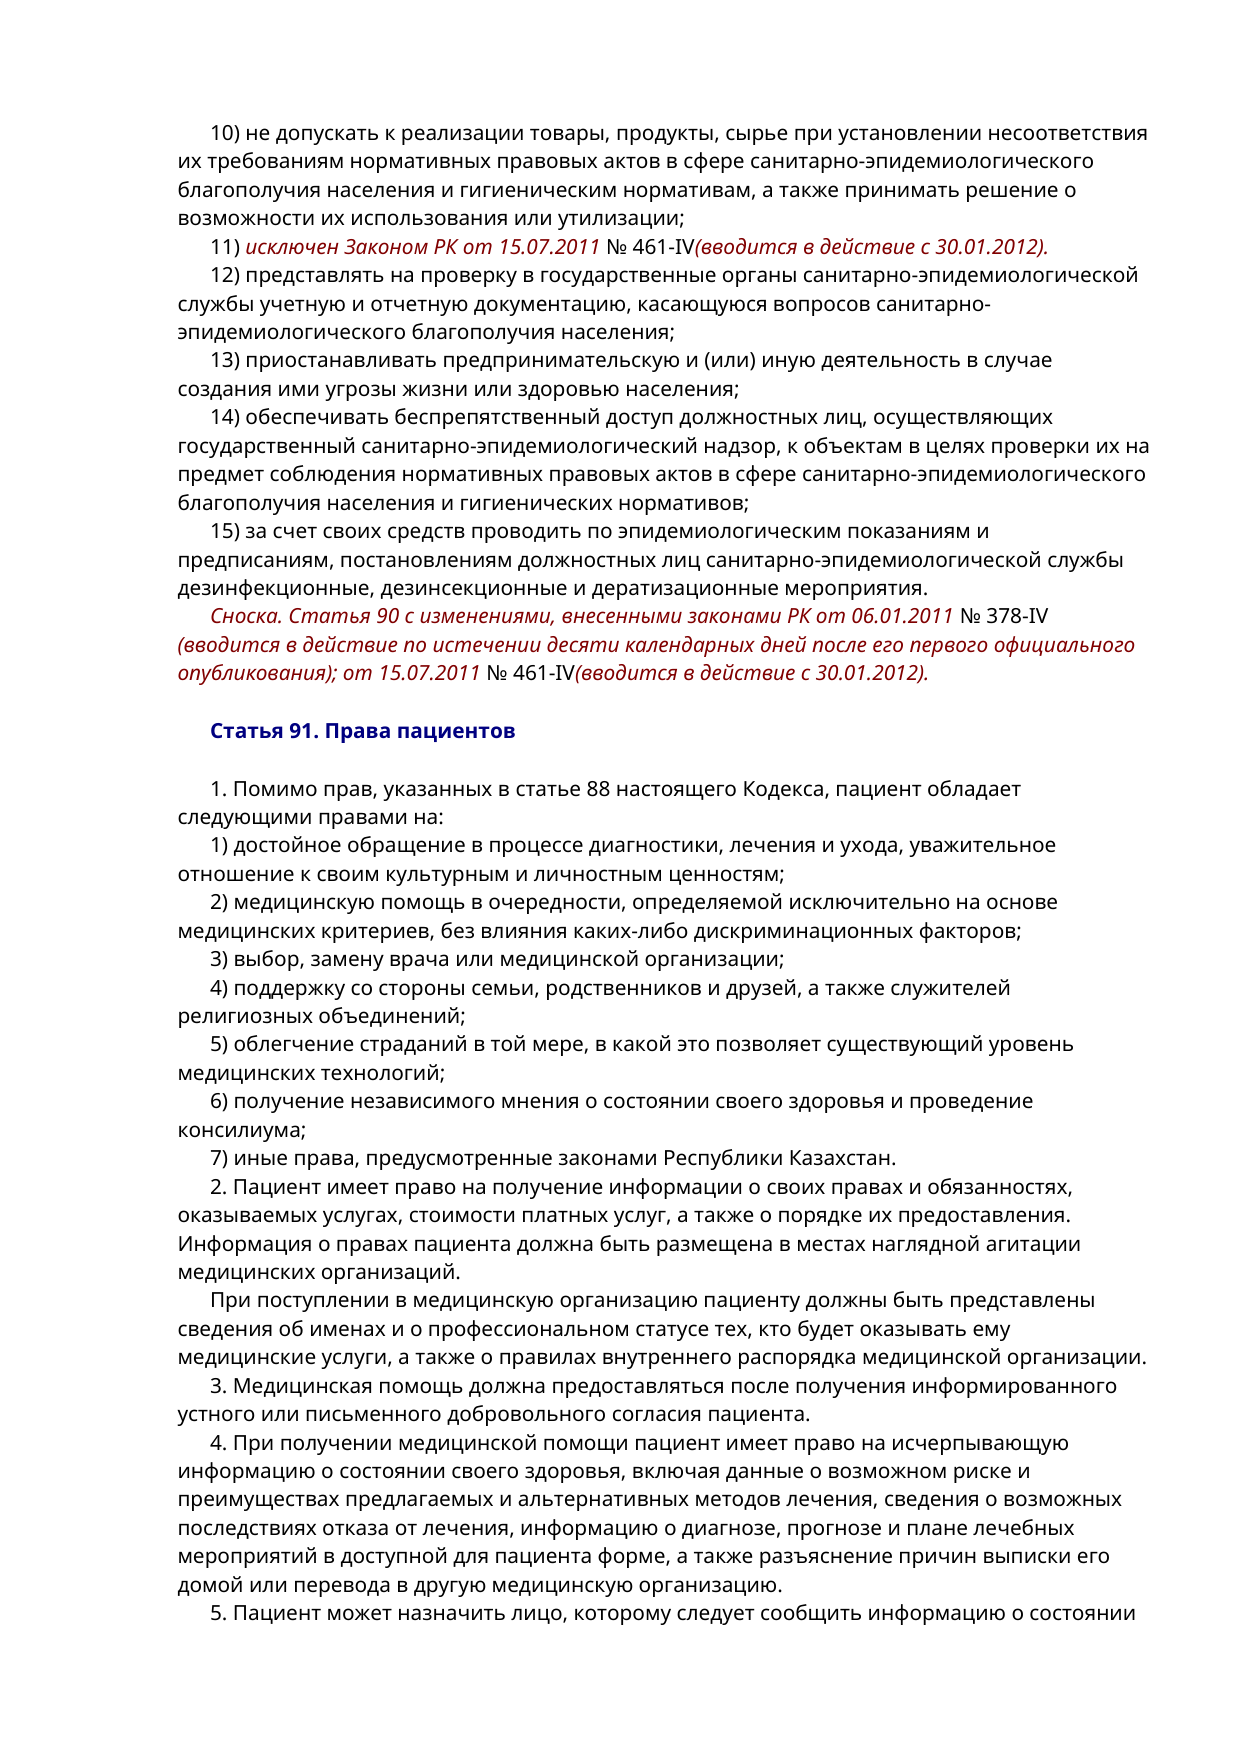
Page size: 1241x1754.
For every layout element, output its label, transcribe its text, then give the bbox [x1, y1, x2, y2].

text Статья 91. Права пациентов [177, 716, 1152, 744]
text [177, 774, 1152, 1627]
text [177, 118, 1152, 687]
